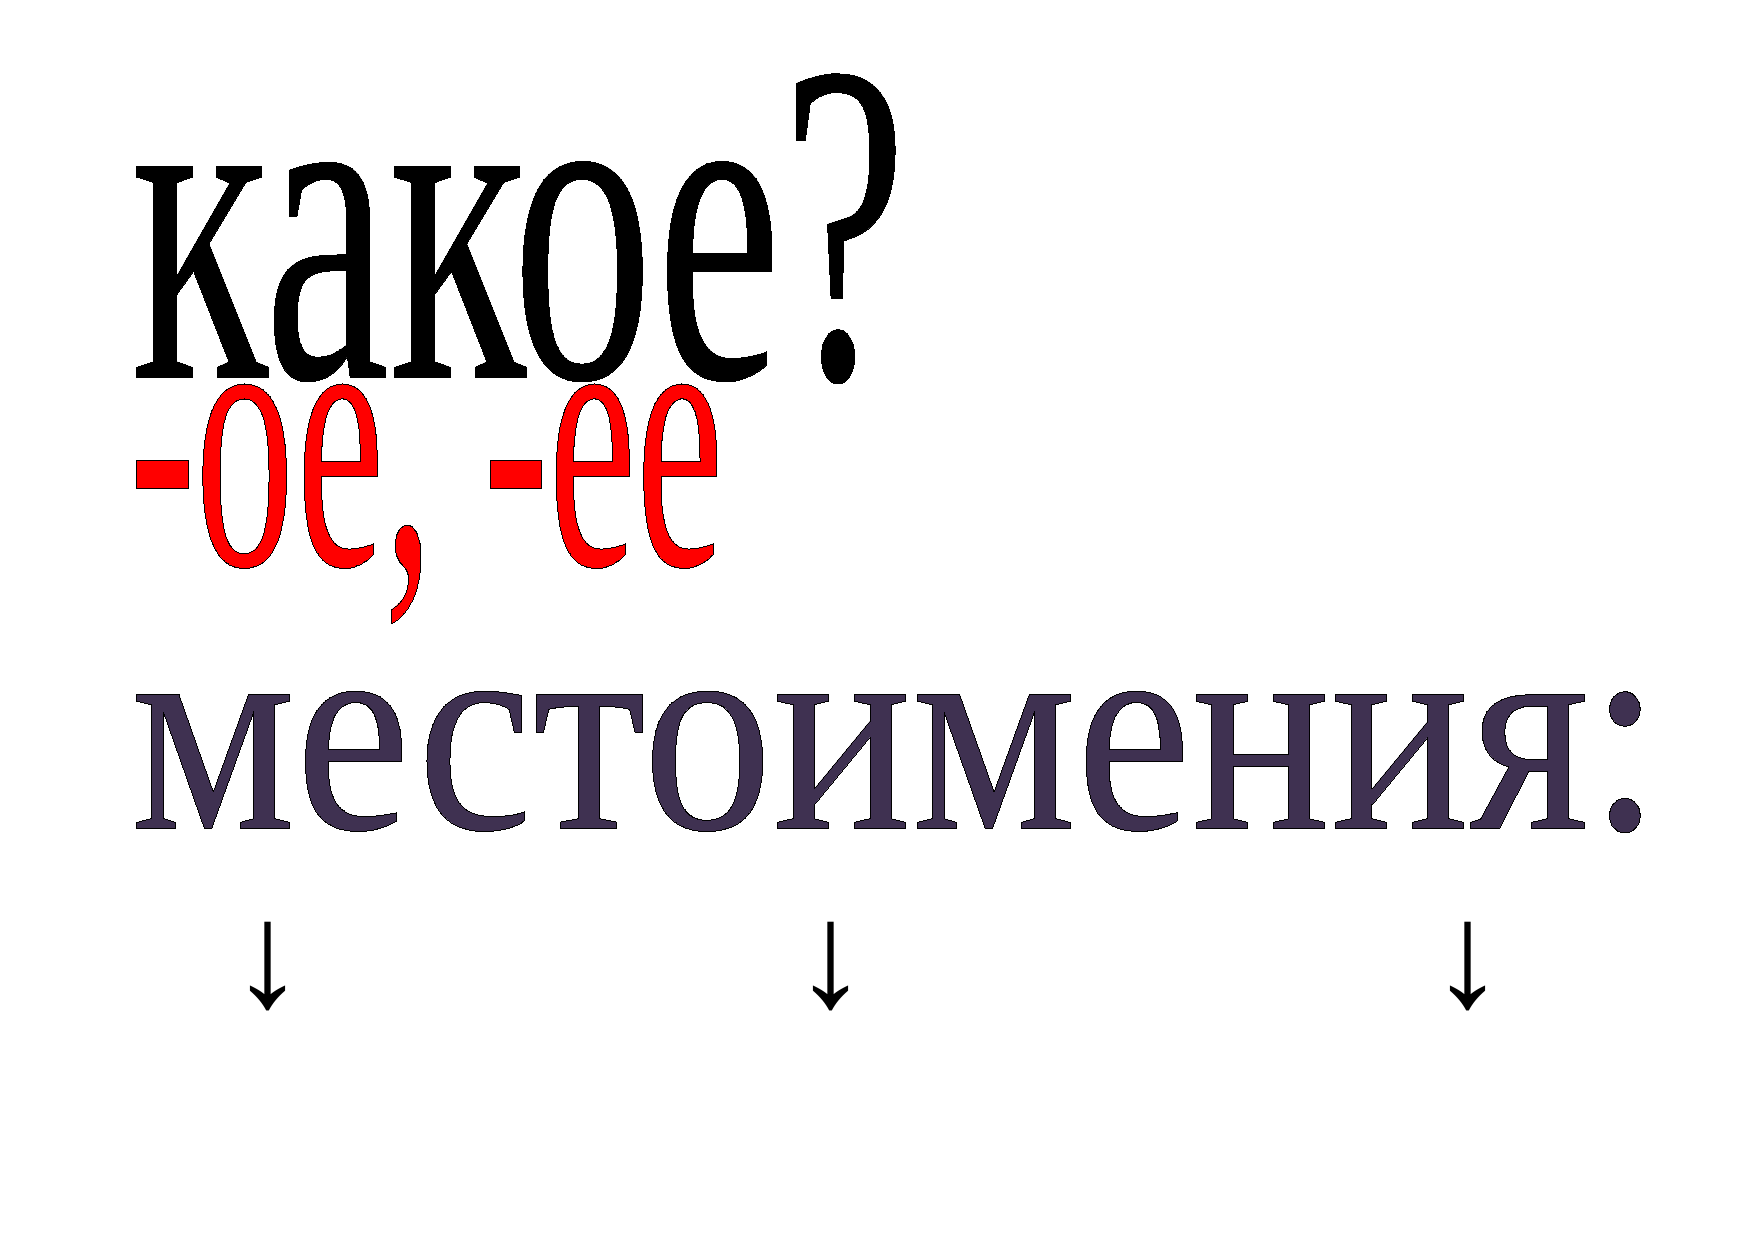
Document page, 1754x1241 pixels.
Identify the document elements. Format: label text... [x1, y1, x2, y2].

text ↓ ↓ ↓ [118, 866, 1636, 1039]
